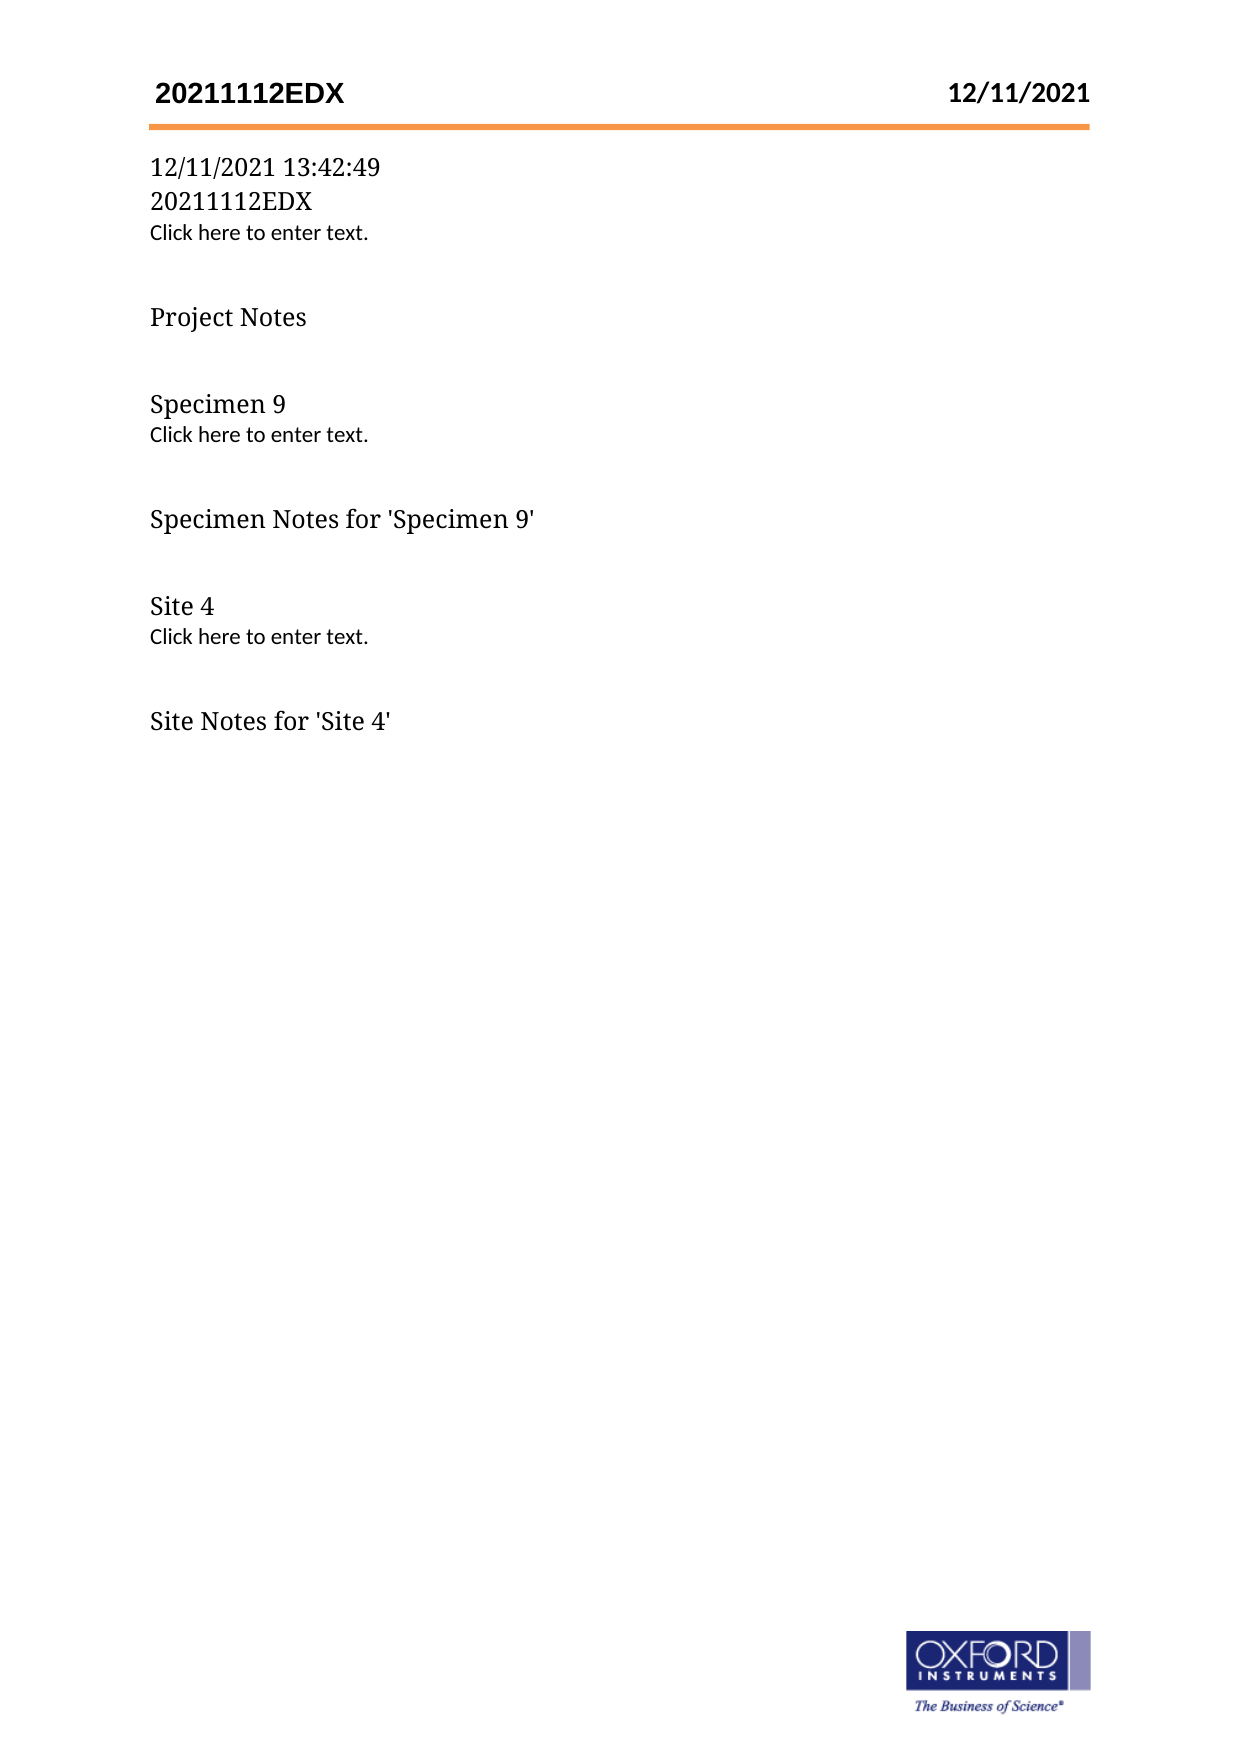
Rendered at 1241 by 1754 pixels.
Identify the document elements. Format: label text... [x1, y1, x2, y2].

text Site Notes for 'Site 4' [150, 703, 1090, 738]
text Project Notes [150, 299, 1090, 333]
text Site 4 [150, 588, 1090, 622]
text Specimen Notes for 'Specimen 9' [150, 501, 1090, 535]
text 12/11/2021 13:42:49 [150, 150, 1090, 184]
text 20211112EDX [150, 184, 1090, 218]
text Specimen 9 [150, 386, 1090, 420]
picture [906, 1631, 1091, 1716]
